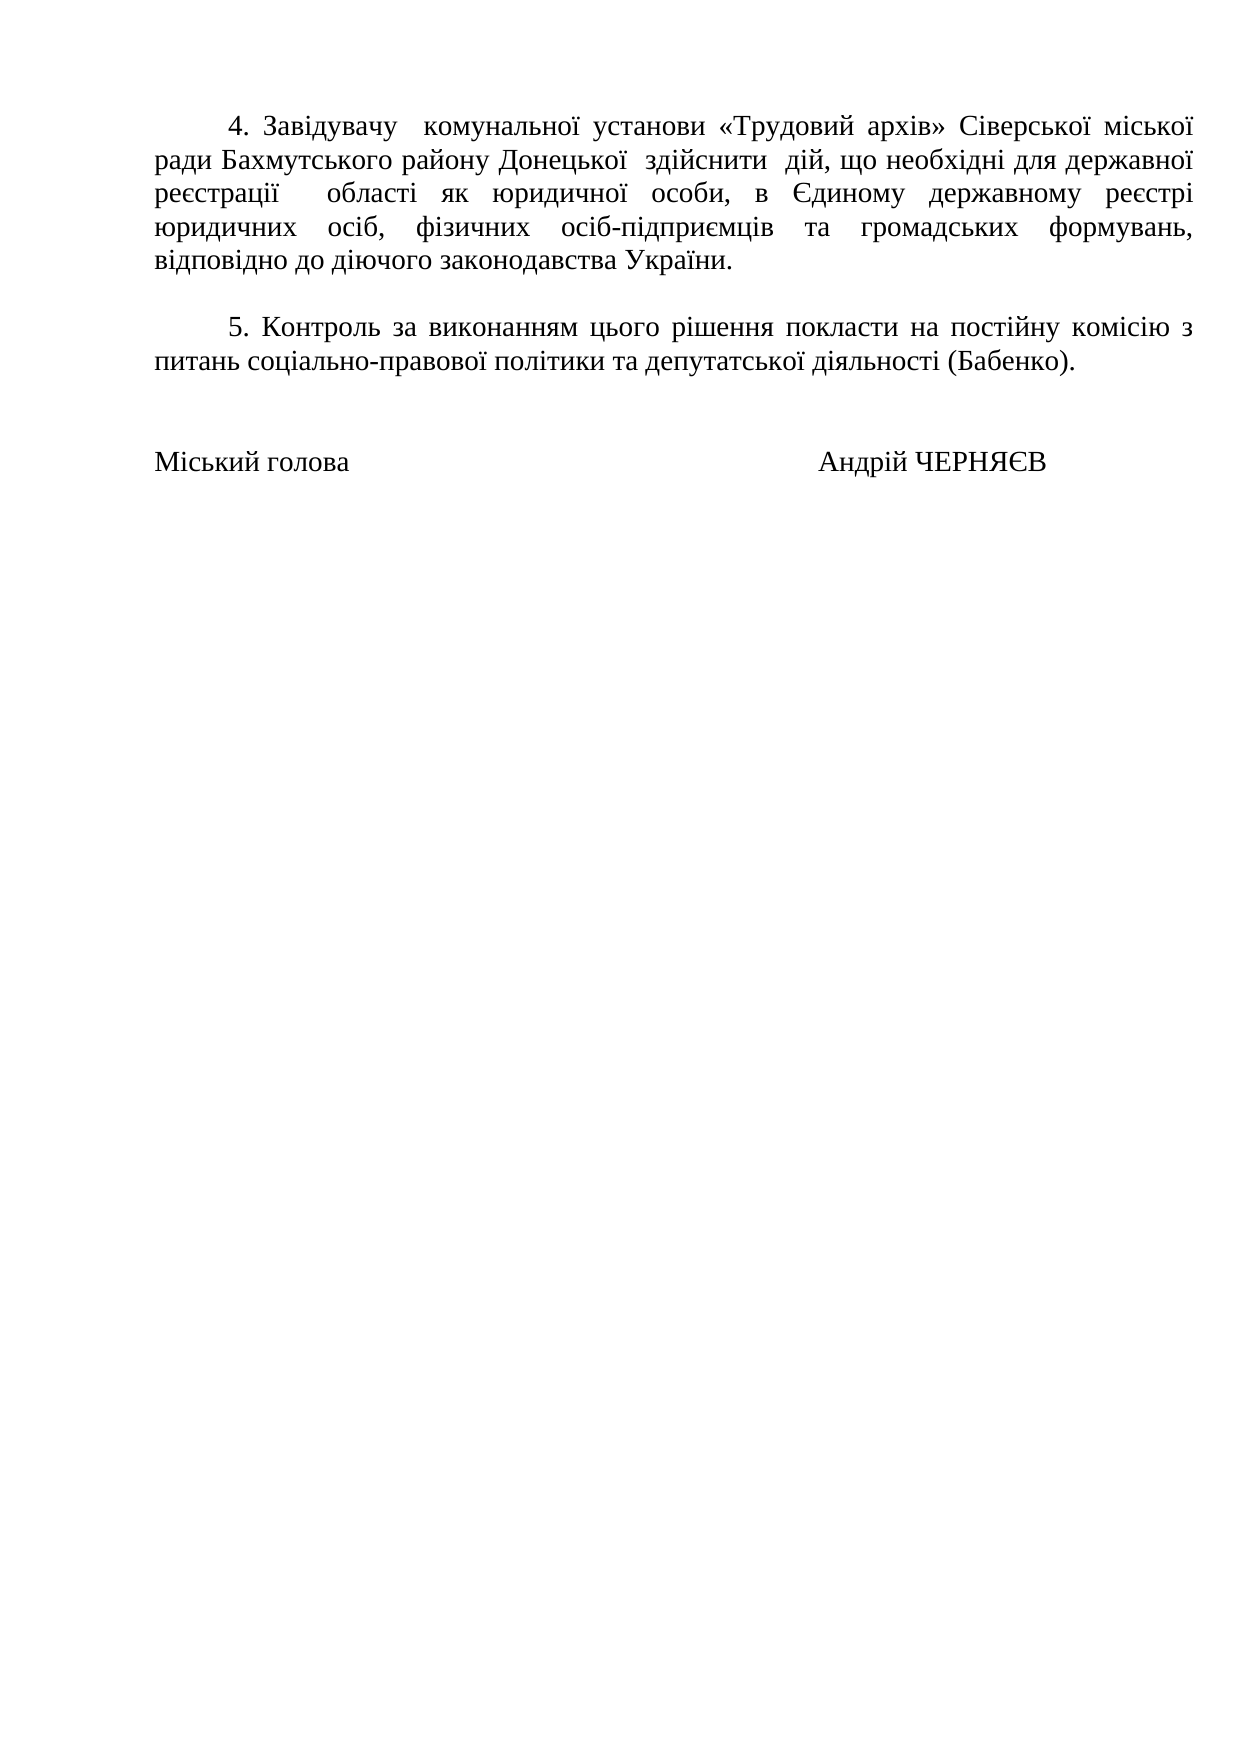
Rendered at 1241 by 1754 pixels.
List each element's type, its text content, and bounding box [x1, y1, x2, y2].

text 4. Завідувачу комунальної установи «Трудовий архів» Сіверської міської ради Бахмутського району Донецької здійснити дій, що необхідні для державної реєстрації області як юридичної особи, в Єдиному державному реєстрі юридичних осіб, фізичних осіб-підприємців та громадських формувань, відповідно до діючого законодавства України. [154, 108, 1194, 276]
text 5. Контроль за виконанням цього рішення покласти на постійну комісію з питань соціально-правової політики та депутатської діяльності (Бабенко). [154, 309, 1194, 377]
text Міський голова Андрій ЧЕРНЯЄВ [154, 444, 1194, 477]
